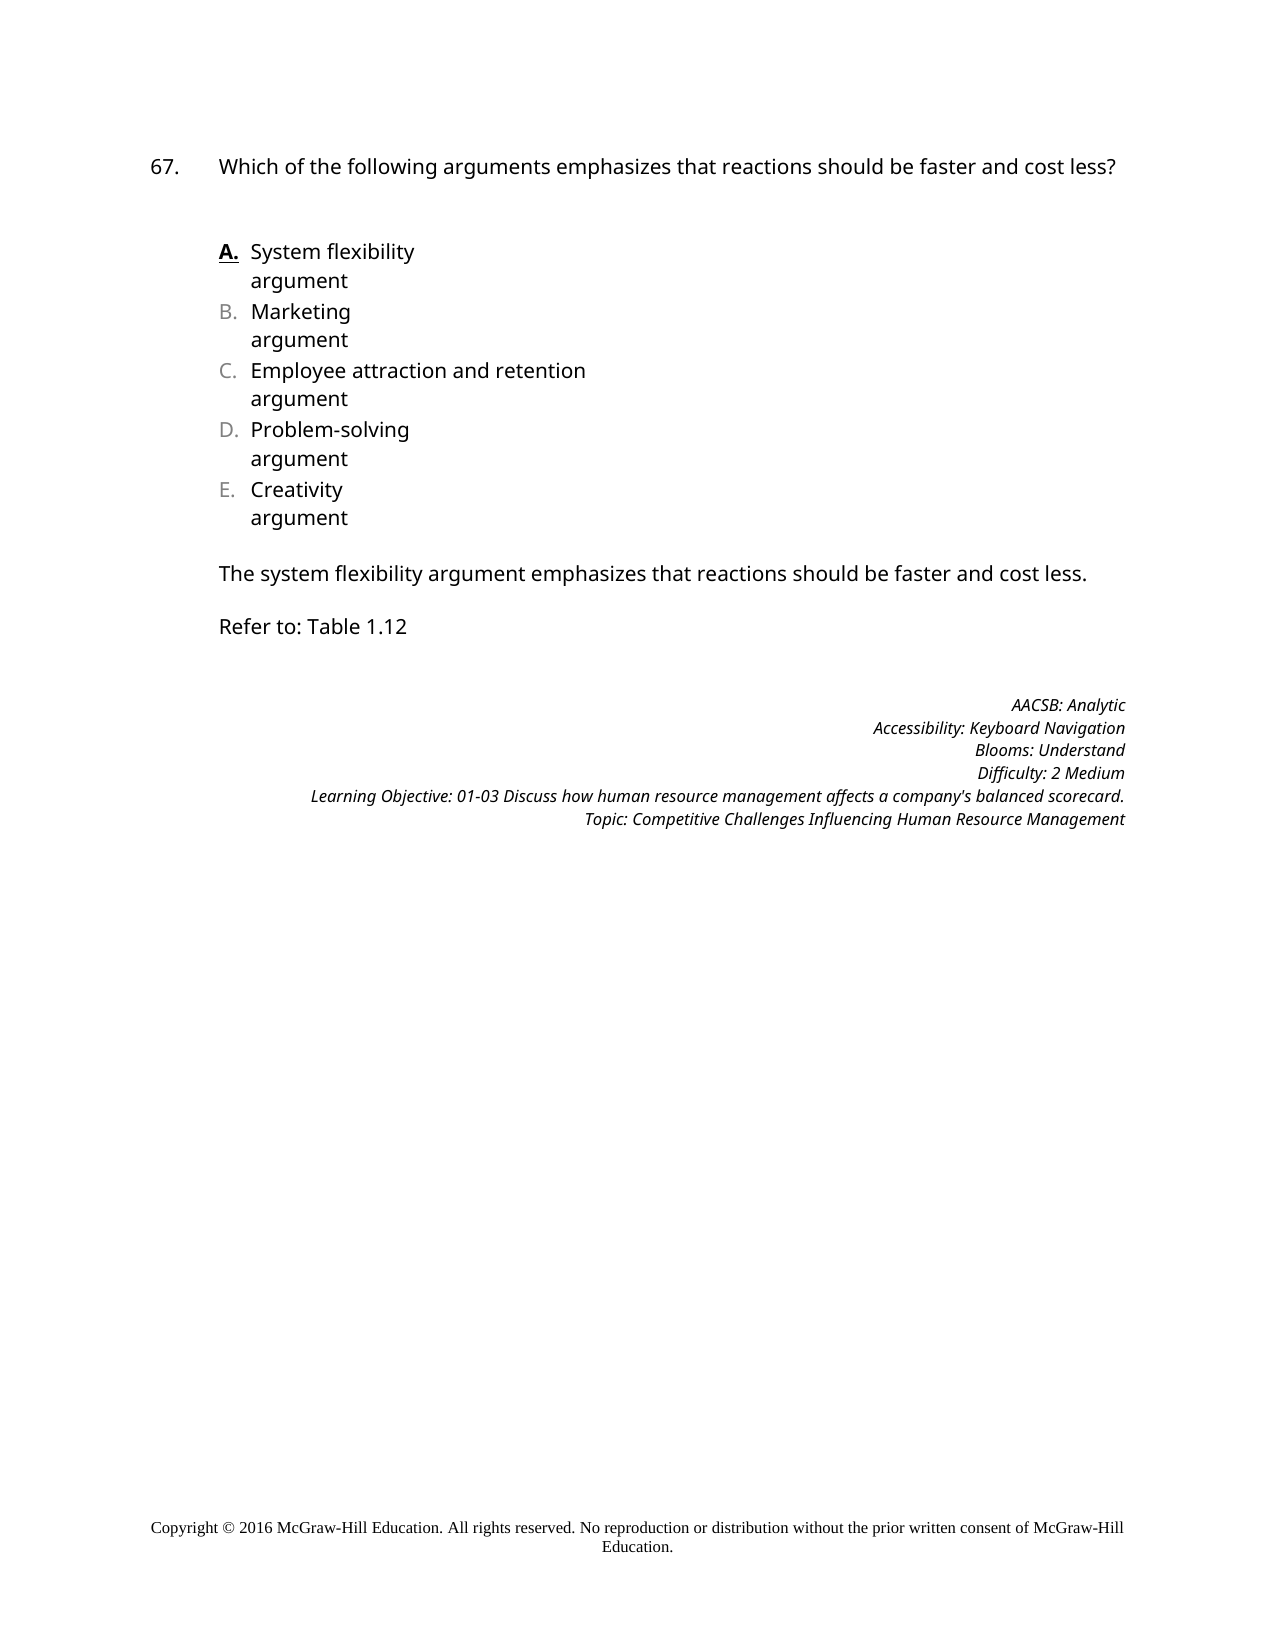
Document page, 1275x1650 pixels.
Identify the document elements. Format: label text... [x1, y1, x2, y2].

table_header 67. [150, 153, 218, 668]
table_header AACSB: Analytic Accessibility: Keyboard Navigation Blooms: Understand Difficulty: 2 Medium Learning Objective: 01-03 Discuss how human resource management affects a company's balanced scorecard. Topic: Competitive Challenges Influencing Human Resource Management [150, 694, 1125, 858]
table_header Which of the following arguments emphasizes that reactions should be faster and cost less? The system flexibility argument emphasizes that reactions should be faster and cost less. Refer to: Table 1.12 [219, 153, 1125, 668]
